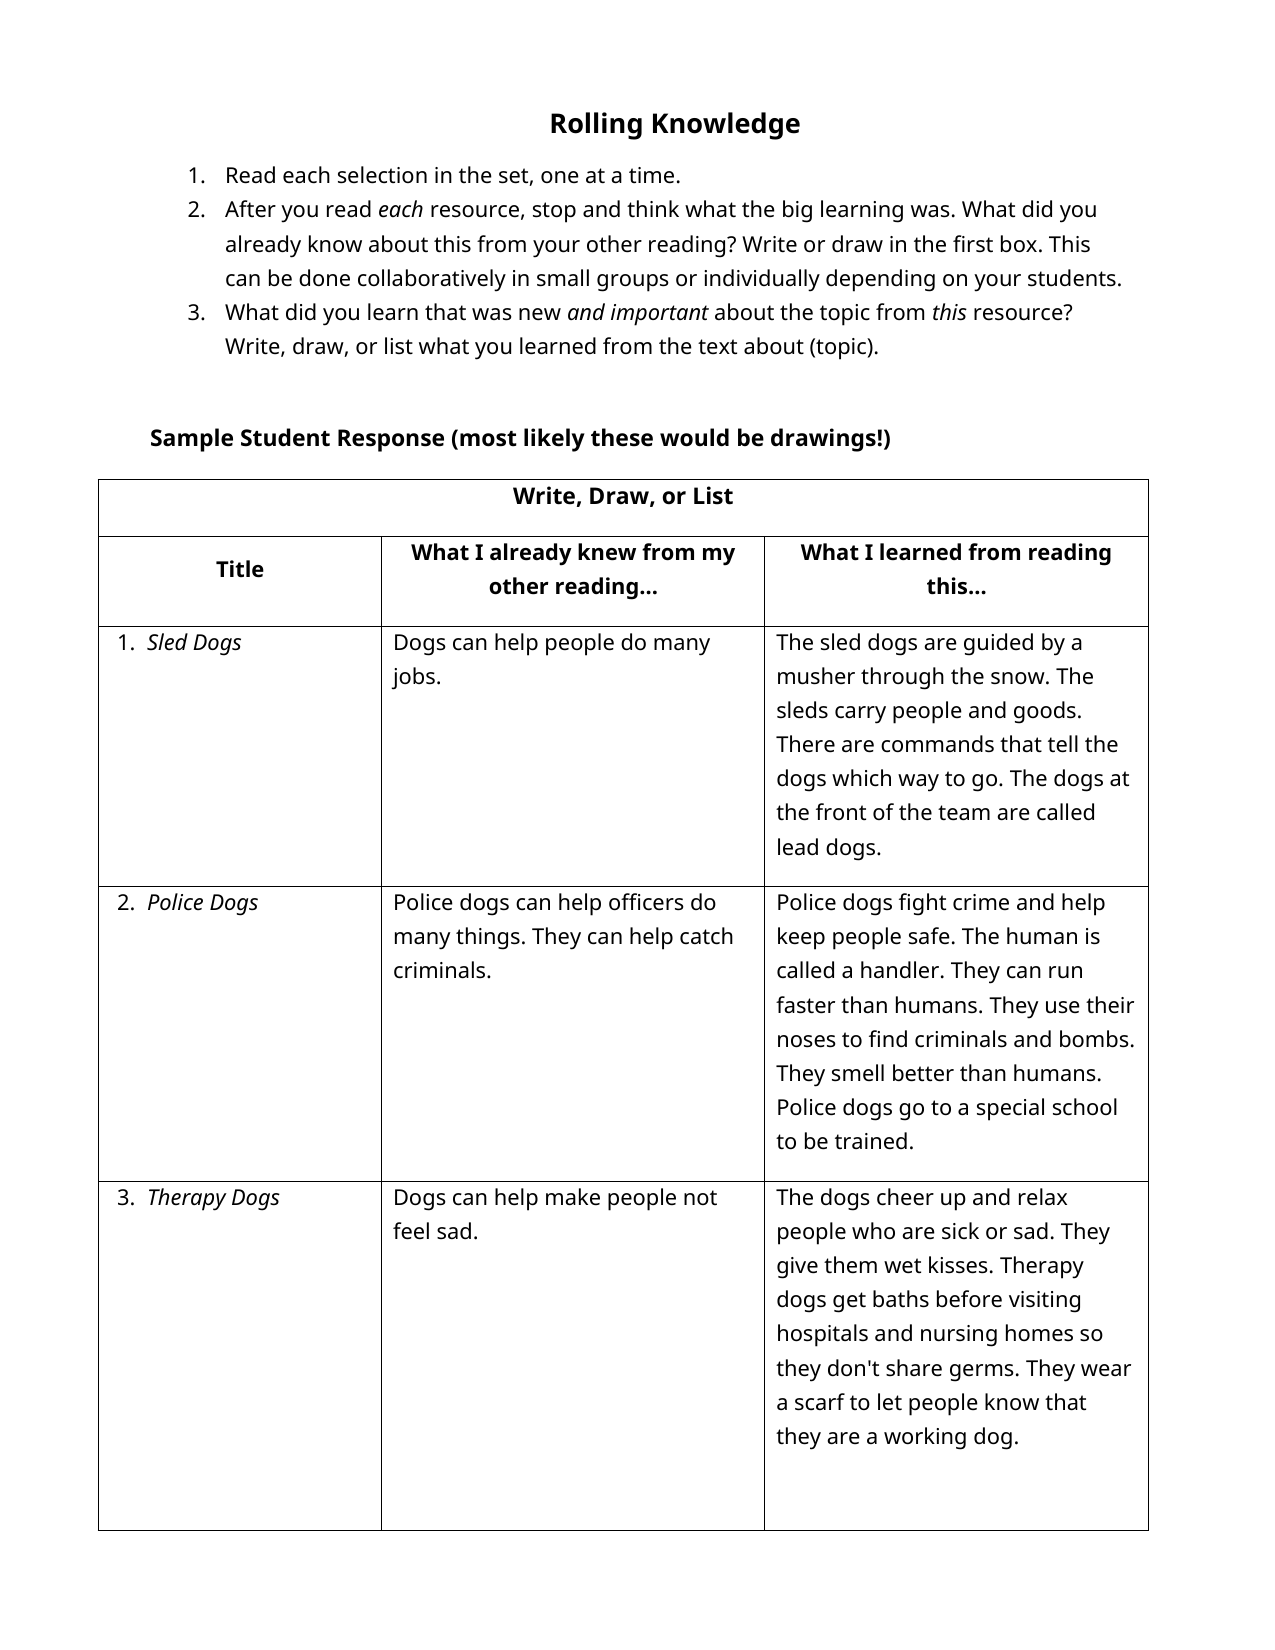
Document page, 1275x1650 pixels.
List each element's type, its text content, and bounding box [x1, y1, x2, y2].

table_cell Dogs can help make people not feel sad. [382, 1182, 764, 1530]
table_cell Sled Dogs [99, 627, 381, 886]
text Rolling Knowledge [150, 105, 1200, 142]
table_cell Police dogs can help officers do many things. They can help catch criminals. [382, 887, 764, 1181]
list Read each selection in the set, one at a time. [187, 160, 1125, 190]
table_cell Police Dogs [99, 887, 381, 1181]
table_header Write, Draw, or List [99, 480, 1148, 536]
table_cell Therapy Dogs [99, 1182, 381, 1530]
table_cell The dogs cheer up and relax people who are sick or sad. They give them wet kisses. Therapy dogs get baths before visiting hospitals and nursing homes so they don't share germs. They wear a scarf to let people know that they are a working dog. [765, 1182, 1148, 1530]
table_cell Title [99, 537, 381, 626]
list What did you learn that was new and important about the topic from this resource? Write, draw, or list what you learned from the text about (topic). [187, 297, 1125, 361]
table_cell Police dogs fight crime and help keep people safe. The human is called a handler. They can run faster than humans. They use their noses to find criminals and bombs. They smell better than humans. Police dogs go to a special school to be trained. [765, 887, 1148, 1181]
table_cell What I already knew from my other reading… [382, 537, 764, 626]
table_cell Dogs can help people do many jobs. [382, 627, 764, 886]
text Sample Student Response (most likely these would be drawings!) [150, 422, 1125, 453]
list After you read each resource, stop and think what the big learning was. What did you already know about this from your other reading? Write or draw in the first box. This can be done collaboratively in small groups or individually depending on your students. [187, 194, 1125, 293]
table_cell The sled dogs are guided by a musher through the snow. The sleds carry people and goods. There are commands that tell the dogs which way to go. The dogs at the front of the team are called lead dogs. [765, 627, 1148, 886]
table_cell What I learned from reading this… [765, 537, 1148, 626]
